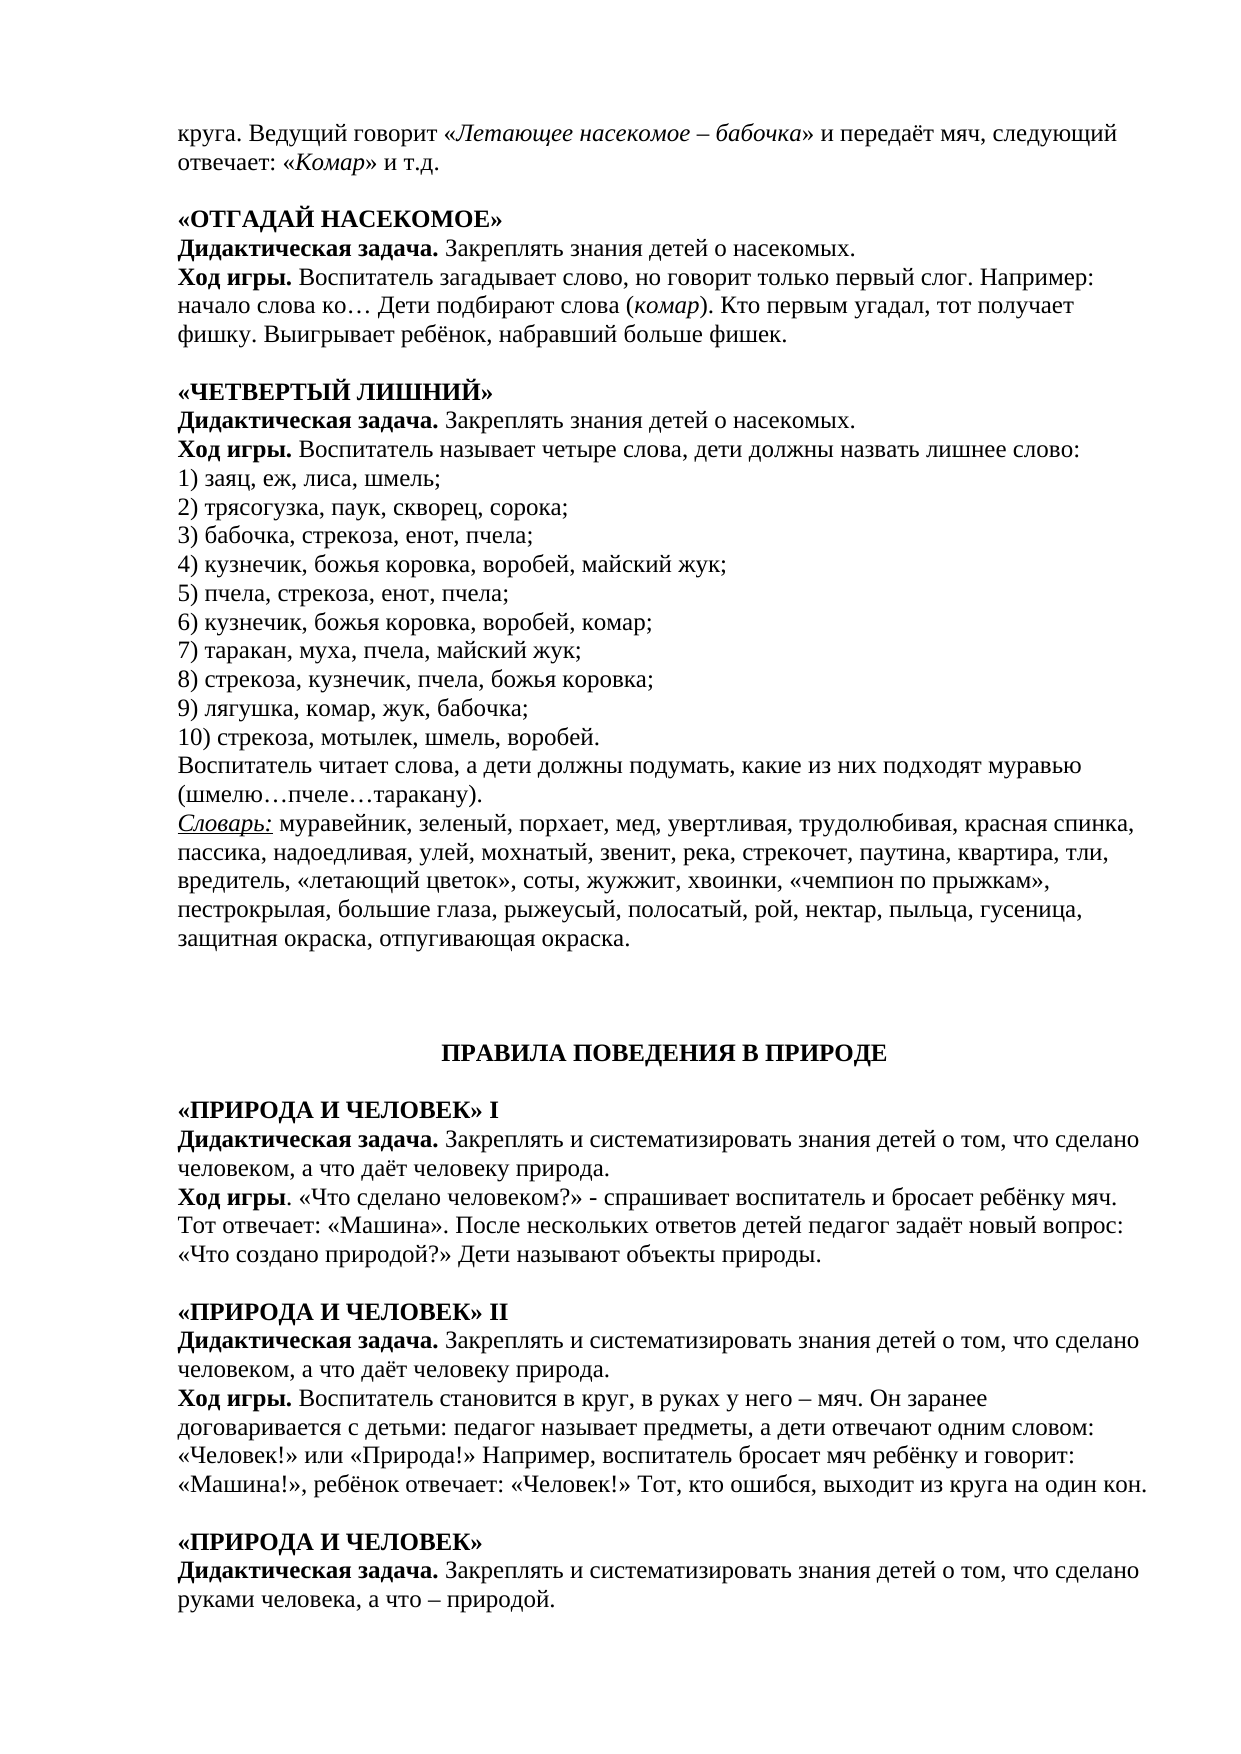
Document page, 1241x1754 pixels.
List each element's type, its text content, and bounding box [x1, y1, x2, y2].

text «ПРИРОДА И ЧЕЛОВЕК» [177, 1527, 1152, 1556]
text 5) пчела, стрекоза, енот, пчела; [177, 578, 1152, 607]
text Дидактическая задача. Закреплять и систематизировать знания детей о том, что сделано человеком, а что даёт человеку природа. [177, 1326, 1152, 1383]
text Ход игры. Воспитатель становится в круг, в руках у него – мяч. Он заранее договаривается с детьми: педагог называет предметы, а дети отвечают одним словом: «Человек!» или «Природа!» Например, воспитатель бросает мяч ребёнку и говорит: «Машина!», ребёнок отвечает: «Человек!» Тот, кто ошибся, выходит из круга на один кон. [177, 1383, 1152, 1498]
text «ЧЕТВЕРТЫЙ ЛИШНИЙ» [177, 377, 1152, 406]
text Воспитатель читает слова, а дети должны подумать, какие из них подходят муравью (шмелю…пчеле…таракану). [177, 751, 1152, 808]
text ПРАВИЛА ПОВЕДЕНИЯ В ПРИРОДЕ [177, 1038, 1152, 1067]
text 7) таракан, муха, пчела, майский жук; [177, 636, 1152, 664]
text Дидактическая задача. Закреплять и систематизировать знания детей о том, что сделано человеком, а что даёт человеку природа. [177, 1124, 1152, 1182]
text «ОТГАДАЙ НАСЕКОМОЕ» [177, 204, 1152, 233]
text Дидактическая задача. Закреплять и систематизировать знания детей о том, что сделано руками человека, а что – природой. [177, 1556, 1152, 1613]
text 8) стрекоза, кузнечик, пчела, божья коровка; [177, 664, 1152, 693]
text 1) заяц, еж, лиса, шмель; [177, 463, 1152, 492]
text «ПРИРОДА И ЧЕЛОВЕК» II [177, 1297, 1152, 1326]
text 3) бабочка, стрекоза, енот, пчела; [177, 521, 1152, 549]
text Ход игры. Воспитатель загадывает слово, но говорит только первый слог. Например: начало слова ко… Дети подбирают слова (комар). Кто первым угадал, тот получает фишку. Выигрывает ребёнок, набравший больше фишек. [177, 262, 1152, 348]
text 9) лягушка, комар, жук, бабочка; 10) стрекоза, мотылек, шмель, воробей. [177, 693, 1152, 751]
text Дидактическая задача. Закреплять знания детей о насекомых. [177, 406, 1152, 434]
text «ПРИРОДА И ЧЕЛОВЕК» I [177, 1096, 1152, 1124]
text 2) трясогузка, паук, скворец, сорока; [177, 492, 1152, 521]
text Словарь: муравейник, зеленый, порхает, мед, увертливая, трудолюбивая, красная спинка, пассика, надоедливая, улей, мохнатый, звенит, река, стрекочет, паутина, квартира, тли, вредитель, «летающий цветок», соты, жужжит, хвоинки, «чемпион по прыжкам», пестрокрылая, большие глаза, рыжеусый, полосатый, рой, нектар, пыльца, гусеница, защитная окраска, отпугивающая окраска. [177, 808, 1152, 952]
text 6) кузнечик, божья коровка, воробей, комар; [177, 607, 1152, 636]
text Дидактическая задача. Закреплять знания детей о насекомых. [177, 233, 1152, 262]
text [177, 118, 1152, 176]
text Ход игры. «Что сделано человеком?» - спрашивает воспитатель и бросает ребёнку мяч. Тот отвечает: «Машина». После нескольких ответов детей педагог задаёт новый вопрос: «Что создано природой?» Дети называют объекты природы. [177, 1182, 1152, 1268]
text 4) кузнечик, божья коровка, воробей, майский жук; [177, 549, 1152, 578]
text Ход игры. Воспитатель называет четыре слова, дети должны назвать лишнее слово: [177, 434, 1152, 463]
